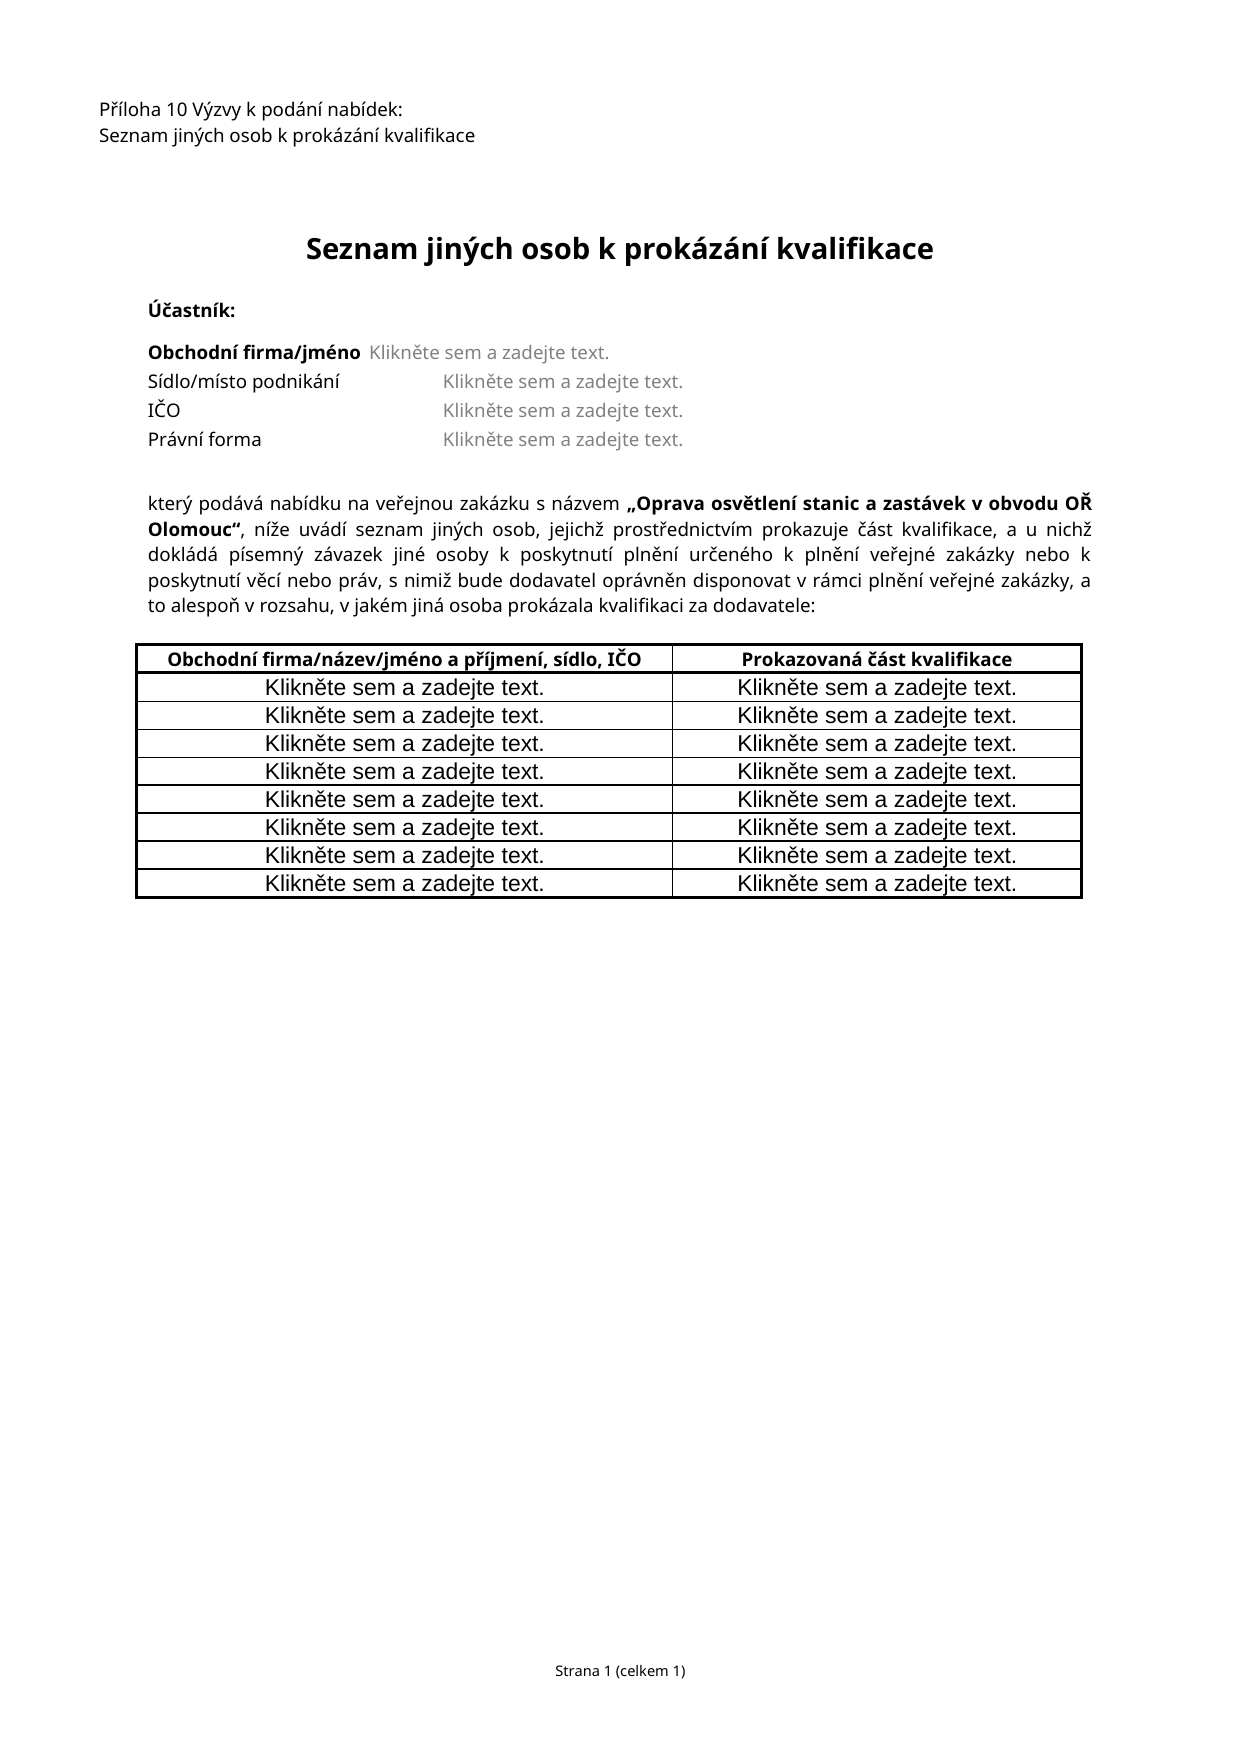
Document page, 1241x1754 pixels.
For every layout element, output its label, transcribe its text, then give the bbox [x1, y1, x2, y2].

text Obchodní firma/jméno [148, 336, 1093, 365]
table_header Obchodní firma/název/jméno a příjmení, sídlo, IČO [138, 646, 672, 671]
text Sídlo/místo podnikání [148, 365, 1093, 394]
text Právní forma [148, 423, 1093, 452]
text Účastník: [148, 293, 1093, 324]
text IČO [148, 394, 1093, 423]
title Seznam jiných osob k prokázání kvalifikace [148, 228, 1093, 268]
table_header Prokazovaná část kvalifikace [673, 646, 1080, 671]
text který podává nabídku na veřejnou zakázku s názvem „Oprava osvětlení stanic a zastávek v obvodu OŘ Olomouc“, níže uvádí seznam jiných osob, jejichž prostřednictvím prokazuje část kvalifikace, a u nichž dokládá písemný závazek jiné osoby k poskytnutí plnění určeného k plnění veřejné zakázky nebo k poskytnutí věcí nebo práv, s nimiž bude dodavatel oprávněn disponovat v rámci plnění veřejné zakázky, a to alespoň v rozsahu, v jakém jiná osoba prokázala kvalifikaci za dodavatele: [148, 490, 1093, 618]
